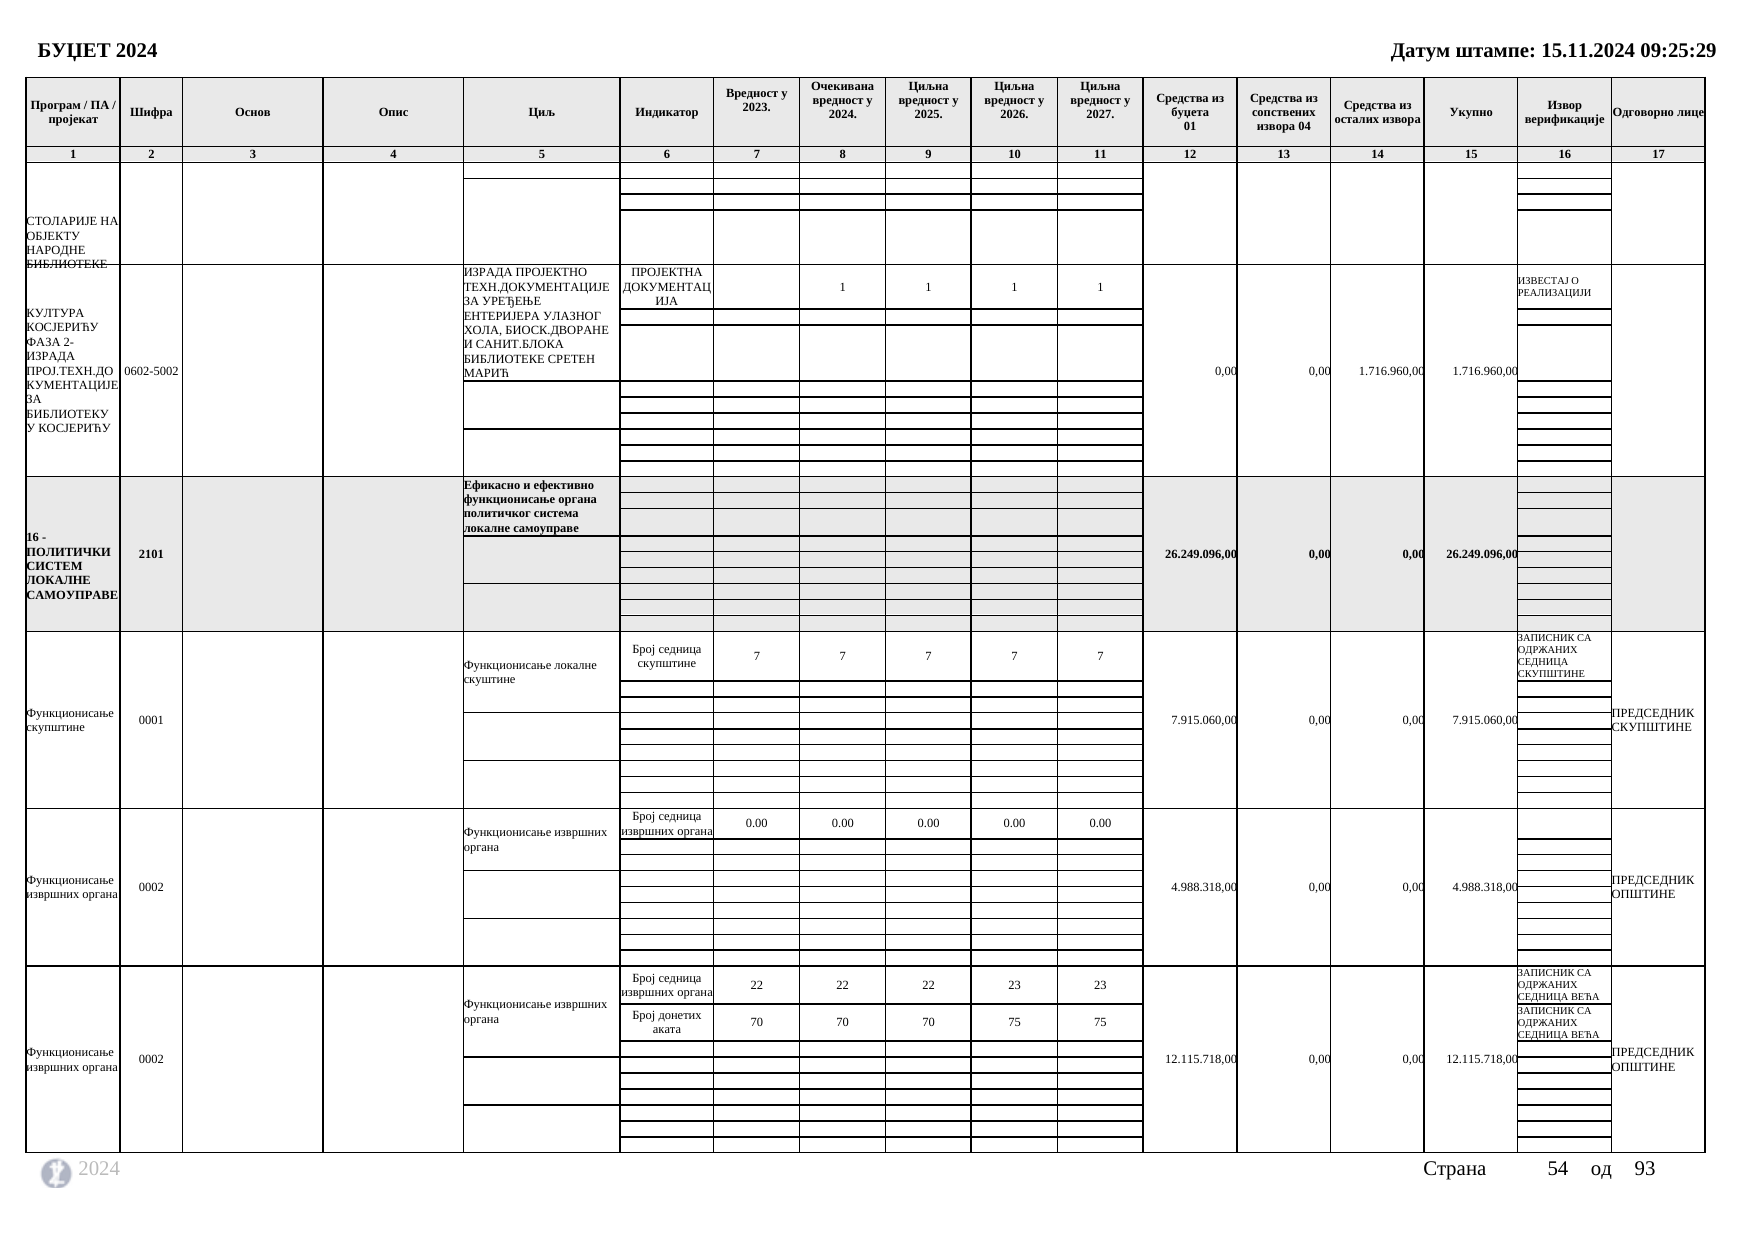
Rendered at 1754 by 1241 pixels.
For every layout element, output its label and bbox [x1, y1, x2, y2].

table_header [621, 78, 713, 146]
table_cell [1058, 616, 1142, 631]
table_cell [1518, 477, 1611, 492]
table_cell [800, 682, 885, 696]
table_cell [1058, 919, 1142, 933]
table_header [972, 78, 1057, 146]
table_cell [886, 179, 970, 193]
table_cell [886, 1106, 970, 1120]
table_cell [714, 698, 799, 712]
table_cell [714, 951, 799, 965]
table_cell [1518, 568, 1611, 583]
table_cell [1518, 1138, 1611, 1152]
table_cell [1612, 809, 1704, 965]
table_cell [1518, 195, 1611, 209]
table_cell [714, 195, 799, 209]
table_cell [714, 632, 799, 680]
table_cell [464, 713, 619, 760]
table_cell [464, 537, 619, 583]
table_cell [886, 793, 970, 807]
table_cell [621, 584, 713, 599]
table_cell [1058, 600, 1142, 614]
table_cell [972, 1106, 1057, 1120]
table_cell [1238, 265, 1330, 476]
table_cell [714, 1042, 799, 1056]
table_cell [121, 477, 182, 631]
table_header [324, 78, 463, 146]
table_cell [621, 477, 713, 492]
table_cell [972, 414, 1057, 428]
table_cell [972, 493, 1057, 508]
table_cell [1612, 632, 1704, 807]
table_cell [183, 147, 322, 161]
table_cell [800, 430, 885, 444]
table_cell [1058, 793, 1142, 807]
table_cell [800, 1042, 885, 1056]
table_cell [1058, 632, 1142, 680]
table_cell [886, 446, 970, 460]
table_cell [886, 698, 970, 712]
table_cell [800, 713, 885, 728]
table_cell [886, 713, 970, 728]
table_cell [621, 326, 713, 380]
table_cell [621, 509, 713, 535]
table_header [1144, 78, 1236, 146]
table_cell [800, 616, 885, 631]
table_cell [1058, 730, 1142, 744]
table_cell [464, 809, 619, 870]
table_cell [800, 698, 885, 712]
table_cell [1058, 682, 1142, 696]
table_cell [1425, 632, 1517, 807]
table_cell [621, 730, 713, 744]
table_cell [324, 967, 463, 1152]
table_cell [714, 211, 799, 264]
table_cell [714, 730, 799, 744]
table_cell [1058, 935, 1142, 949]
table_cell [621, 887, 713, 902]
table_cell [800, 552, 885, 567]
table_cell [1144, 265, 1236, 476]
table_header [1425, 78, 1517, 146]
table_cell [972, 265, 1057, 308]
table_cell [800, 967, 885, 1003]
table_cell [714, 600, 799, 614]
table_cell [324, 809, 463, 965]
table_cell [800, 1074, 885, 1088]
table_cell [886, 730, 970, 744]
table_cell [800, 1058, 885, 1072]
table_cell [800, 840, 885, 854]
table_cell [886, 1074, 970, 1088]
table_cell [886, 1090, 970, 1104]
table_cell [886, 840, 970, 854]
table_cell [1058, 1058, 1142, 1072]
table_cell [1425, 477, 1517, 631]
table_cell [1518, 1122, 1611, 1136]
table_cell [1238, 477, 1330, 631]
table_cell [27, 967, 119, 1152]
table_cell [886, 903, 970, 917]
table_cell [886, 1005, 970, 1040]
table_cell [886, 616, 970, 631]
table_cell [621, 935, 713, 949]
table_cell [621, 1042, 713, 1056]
picture [37, 1155, 75, 1188]
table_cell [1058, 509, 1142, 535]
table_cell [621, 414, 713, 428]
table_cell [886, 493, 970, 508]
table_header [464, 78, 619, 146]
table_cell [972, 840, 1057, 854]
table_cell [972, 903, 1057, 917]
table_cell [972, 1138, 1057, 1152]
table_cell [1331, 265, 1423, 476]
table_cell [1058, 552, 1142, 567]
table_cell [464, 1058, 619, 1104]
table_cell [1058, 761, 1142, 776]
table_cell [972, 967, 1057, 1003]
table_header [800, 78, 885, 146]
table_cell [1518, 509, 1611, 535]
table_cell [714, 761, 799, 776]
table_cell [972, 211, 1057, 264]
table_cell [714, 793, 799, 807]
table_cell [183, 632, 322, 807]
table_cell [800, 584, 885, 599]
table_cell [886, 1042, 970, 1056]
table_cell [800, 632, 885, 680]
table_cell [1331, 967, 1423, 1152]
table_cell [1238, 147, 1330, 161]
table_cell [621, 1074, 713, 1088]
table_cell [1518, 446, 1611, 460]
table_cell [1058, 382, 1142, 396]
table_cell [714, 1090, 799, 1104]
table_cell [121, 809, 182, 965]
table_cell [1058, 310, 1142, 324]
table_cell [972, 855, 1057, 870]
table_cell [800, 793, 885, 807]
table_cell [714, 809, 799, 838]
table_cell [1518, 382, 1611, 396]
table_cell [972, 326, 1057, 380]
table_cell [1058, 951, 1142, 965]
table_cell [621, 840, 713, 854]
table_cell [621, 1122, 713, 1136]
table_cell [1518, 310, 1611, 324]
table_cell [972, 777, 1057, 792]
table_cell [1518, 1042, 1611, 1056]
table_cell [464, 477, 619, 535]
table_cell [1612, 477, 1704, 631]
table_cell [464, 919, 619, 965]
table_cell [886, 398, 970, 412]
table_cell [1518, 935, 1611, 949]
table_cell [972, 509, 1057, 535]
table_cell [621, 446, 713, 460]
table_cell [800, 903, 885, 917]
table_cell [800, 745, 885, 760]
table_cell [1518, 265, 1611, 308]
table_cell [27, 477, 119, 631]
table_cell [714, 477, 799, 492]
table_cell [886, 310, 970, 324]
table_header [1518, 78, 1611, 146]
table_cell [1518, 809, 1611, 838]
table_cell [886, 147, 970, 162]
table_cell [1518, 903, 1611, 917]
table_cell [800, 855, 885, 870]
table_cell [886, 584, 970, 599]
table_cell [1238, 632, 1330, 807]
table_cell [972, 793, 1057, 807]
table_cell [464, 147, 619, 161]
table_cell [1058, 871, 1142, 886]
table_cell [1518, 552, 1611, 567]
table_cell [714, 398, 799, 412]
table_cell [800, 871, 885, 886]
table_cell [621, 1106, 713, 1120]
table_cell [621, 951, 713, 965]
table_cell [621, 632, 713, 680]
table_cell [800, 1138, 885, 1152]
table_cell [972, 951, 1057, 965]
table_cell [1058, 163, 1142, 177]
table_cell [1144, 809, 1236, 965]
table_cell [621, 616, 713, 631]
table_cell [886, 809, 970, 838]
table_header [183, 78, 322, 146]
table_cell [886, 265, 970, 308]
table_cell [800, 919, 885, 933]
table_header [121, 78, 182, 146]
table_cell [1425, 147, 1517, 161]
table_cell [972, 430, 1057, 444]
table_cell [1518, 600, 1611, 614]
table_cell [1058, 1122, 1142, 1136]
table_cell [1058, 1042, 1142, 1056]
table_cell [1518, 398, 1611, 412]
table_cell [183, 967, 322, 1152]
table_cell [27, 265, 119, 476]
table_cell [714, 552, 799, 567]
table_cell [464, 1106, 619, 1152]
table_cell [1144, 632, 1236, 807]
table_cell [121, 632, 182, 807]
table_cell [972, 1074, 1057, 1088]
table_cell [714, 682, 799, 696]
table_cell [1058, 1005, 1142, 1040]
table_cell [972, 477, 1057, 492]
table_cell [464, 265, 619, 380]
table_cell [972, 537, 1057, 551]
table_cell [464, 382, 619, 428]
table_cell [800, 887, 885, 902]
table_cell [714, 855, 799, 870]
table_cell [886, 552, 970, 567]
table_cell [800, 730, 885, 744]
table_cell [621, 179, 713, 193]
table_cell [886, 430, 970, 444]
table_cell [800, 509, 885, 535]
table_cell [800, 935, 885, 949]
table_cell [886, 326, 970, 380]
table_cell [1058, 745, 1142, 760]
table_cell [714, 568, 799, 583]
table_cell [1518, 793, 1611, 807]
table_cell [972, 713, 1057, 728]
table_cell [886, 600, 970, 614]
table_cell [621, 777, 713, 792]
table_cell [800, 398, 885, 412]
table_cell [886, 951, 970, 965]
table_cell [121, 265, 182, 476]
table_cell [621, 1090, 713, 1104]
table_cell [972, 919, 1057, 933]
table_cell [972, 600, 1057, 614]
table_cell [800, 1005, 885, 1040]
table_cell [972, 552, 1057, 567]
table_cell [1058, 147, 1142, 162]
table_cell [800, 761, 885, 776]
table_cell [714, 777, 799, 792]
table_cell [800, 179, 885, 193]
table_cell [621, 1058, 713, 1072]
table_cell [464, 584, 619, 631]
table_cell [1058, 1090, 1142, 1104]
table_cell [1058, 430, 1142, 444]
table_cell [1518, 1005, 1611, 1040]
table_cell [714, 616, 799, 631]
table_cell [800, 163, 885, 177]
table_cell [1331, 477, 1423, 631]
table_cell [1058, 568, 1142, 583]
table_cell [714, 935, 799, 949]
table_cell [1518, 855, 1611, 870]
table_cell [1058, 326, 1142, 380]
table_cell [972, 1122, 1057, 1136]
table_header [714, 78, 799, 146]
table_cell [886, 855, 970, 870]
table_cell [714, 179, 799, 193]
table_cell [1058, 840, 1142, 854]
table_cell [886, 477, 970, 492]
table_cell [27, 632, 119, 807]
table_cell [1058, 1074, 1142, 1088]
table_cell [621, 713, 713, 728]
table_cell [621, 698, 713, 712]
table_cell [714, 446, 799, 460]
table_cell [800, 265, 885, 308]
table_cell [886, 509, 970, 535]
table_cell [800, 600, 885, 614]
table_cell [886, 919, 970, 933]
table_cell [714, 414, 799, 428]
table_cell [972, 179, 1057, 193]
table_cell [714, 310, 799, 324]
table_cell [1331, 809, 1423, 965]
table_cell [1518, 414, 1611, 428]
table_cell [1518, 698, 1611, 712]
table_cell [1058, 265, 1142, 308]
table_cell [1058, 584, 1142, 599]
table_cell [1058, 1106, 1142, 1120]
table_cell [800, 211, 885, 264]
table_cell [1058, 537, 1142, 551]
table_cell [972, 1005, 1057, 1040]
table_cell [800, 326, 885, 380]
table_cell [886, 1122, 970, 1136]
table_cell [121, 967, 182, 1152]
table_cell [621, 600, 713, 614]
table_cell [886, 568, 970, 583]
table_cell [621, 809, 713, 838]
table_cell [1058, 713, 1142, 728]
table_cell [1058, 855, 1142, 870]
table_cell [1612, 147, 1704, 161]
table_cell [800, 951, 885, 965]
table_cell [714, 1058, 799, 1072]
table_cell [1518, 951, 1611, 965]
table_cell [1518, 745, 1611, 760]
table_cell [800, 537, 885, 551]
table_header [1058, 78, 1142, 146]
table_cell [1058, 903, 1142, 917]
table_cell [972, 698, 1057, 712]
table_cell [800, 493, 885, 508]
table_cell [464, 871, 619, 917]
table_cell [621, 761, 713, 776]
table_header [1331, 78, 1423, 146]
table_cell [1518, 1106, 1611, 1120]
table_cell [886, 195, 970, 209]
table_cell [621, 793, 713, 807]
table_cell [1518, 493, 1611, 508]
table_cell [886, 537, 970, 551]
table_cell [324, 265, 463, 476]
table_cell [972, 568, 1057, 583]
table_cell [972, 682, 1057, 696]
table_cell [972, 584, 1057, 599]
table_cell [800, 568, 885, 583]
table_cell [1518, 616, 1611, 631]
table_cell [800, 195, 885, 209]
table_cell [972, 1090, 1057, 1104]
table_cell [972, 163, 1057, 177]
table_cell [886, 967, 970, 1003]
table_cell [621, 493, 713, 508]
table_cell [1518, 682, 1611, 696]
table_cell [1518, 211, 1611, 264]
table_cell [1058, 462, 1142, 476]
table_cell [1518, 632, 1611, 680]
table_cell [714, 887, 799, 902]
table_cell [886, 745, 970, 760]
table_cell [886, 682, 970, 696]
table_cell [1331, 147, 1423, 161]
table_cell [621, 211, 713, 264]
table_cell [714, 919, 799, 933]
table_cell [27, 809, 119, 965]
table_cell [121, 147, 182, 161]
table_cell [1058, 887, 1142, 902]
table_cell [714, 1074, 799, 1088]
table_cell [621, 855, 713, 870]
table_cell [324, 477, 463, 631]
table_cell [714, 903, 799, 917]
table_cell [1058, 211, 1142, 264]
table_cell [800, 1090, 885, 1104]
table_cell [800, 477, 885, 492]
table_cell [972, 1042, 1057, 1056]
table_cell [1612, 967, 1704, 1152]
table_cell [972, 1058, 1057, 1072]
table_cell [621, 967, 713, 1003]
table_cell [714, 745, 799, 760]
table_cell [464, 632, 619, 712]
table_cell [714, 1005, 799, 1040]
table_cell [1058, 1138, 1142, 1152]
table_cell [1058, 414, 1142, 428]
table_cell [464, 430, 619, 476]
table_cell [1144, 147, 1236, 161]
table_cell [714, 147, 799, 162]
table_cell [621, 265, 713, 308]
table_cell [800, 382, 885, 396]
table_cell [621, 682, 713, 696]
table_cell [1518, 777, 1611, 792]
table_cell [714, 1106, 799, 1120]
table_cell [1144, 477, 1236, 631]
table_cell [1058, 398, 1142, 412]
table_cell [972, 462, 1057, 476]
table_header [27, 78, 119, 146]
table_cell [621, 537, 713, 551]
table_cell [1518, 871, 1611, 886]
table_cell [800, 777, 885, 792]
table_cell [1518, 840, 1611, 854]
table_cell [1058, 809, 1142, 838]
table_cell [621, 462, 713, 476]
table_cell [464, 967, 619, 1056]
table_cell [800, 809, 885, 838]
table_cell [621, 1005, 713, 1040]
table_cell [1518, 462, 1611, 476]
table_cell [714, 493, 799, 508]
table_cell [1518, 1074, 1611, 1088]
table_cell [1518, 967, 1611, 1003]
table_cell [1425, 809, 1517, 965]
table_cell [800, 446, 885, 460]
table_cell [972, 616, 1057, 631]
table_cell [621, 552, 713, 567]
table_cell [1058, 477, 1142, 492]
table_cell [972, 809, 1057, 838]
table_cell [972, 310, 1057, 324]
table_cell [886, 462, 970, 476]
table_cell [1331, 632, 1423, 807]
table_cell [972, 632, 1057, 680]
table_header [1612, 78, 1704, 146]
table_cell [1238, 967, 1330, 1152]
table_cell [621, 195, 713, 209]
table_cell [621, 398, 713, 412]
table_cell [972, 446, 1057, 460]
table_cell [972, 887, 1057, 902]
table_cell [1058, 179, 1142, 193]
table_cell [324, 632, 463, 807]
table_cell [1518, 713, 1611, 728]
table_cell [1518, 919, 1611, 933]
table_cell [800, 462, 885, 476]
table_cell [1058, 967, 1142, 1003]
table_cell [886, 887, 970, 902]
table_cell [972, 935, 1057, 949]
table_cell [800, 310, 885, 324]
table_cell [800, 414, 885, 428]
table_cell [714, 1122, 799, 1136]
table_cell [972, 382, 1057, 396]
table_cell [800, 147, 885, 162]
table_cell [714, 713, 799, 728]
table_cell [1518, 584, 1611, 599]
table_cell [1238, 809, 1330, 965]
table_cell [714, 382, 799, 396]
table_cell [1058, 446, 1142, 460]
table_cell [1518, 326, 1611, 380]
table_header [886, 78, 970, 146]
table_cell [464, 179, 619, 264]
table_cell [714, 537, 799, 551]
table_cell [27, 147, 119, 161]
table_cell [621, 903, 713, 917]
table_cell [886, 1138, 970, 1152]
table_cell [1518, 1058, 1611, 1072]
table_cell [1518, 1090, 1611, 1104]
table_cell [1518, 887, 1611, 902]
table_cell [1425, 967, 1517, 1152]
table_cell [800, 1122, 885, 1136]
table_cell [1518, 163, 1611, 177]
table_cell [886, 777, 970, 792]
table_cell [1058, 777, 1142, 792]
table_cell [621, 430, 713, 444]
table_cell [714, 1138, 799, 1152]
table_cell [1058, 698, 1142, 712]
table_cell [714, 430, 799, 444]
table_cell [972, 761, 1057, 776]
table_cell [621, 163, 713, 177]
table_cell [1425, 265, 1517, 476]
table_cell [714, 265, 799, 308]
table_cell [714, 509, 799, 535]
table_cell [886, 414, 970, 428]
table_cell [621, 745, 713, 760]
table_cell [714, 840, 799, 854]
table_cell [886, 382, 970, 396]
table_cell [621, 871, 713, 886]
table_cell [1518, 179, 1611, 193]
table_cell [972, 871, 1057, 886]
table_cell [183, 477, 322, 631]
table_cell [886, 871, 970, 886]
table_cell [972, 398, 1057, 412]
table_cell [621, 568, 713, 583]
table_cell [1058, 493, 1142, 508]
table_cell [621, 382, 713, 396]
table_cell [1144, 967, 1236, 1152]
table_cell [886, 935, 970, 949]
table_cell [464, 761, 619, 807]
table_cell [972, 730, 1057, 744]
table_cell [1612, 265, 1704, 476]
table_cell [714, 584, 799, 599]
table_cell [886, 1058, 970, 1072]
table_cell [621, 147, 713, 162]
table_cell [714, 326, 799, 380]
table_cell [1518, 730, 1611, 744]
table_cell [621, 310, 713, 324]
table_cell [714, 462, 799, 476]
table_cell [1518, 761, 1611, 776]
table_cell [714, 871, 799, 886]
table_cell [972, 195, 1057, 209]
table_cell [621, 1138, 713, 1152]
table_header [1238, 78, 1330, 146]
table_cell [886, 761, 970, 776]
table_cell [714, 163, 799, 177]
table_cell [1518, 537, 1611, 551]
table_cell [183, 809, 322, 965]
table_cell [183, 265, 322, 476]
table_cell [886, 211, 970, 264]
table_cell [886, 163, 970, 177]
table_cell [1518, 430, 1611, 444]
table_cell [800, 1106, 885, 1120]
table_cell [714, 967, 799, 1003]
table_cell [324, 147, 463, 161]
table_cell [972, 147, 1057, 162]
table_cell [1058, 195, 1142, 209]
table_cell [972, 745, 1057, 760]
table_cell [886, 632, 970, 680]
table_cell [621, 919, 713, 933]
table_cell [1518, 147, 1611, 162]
